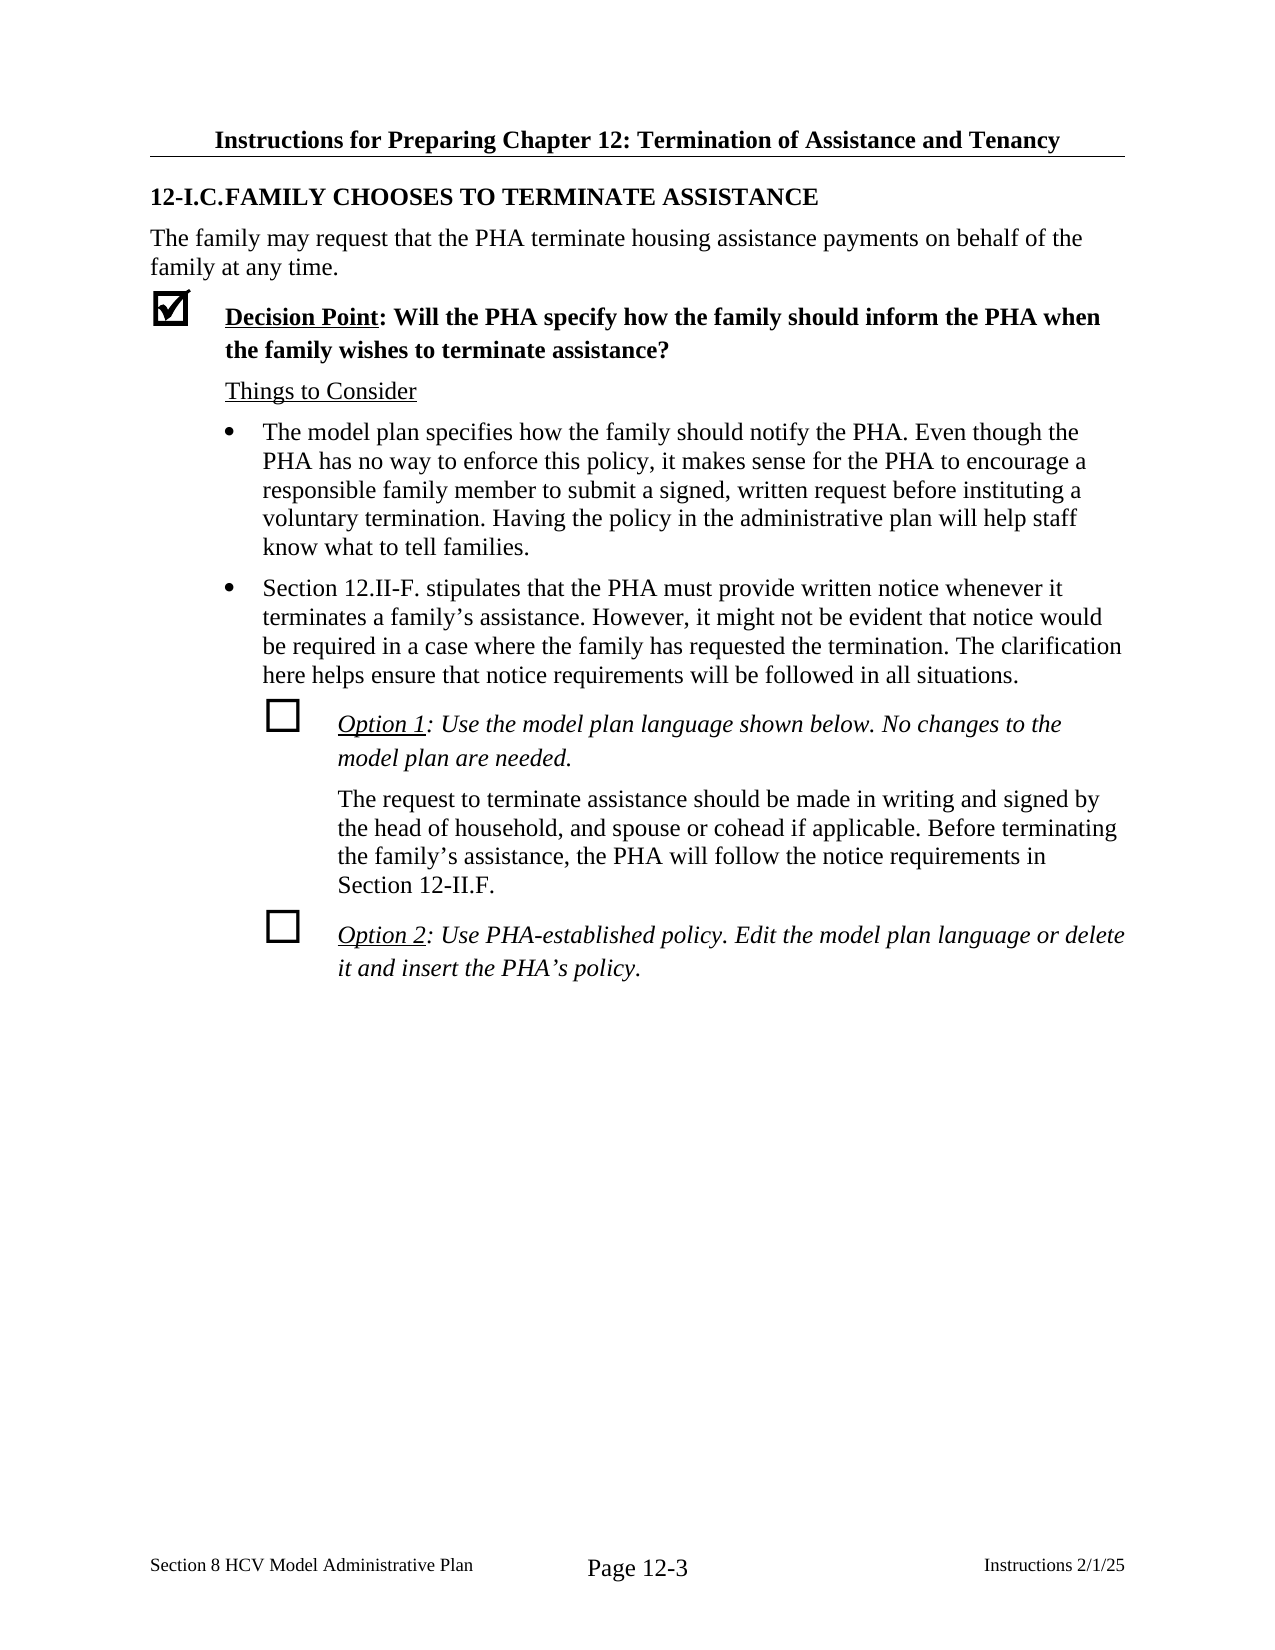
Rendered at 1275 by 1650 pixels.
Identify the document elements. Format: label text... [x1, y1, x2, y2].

list Section 12.II-F. stipulates that the PHA must provide written notice whenever it terminates a family’s assistance. However, it might not be evident that notice would be required in a case where the family has requested the termination. The clarification here helps ensure that notice requirements will be followed in all situations. [225, 573, 1125, 688]
text Option 2: Use PHA-established policy. Edit the model plan language or delete it and insert the PHA’s policy. [262, 911, 1125, 982]
text Option 1: Use the model plan language shown below. No changes to the model plan are needed. [262, 701, 1125, 771]
text Things to Consider [225, 376, 1125, 405]
text The family may request that the PHA terminate housing assistance payments on behalf of the family at any time. [150, 223, 1125, 281]
text 12-I.C. FAMILY CHOOSES TO TERMINATE ASSISTANCE [150, 182, 1125, 211]
text Decision Point: Will the PHA specify how the family should inform the PHA when the family wishes to terminate assistance? [150, 293, 1125, 363]
list The model plan specifies how the family should notify the PHA. Even though the PHA has no way to enforce this policy, it makes sense for the PHA to encourage a responsible family member to submit a signed, written request before instituting a voluntary termination. Having the policy in the administrative plan will help staff know what to tell families. [225, 417, 1125, 561]
text The request to terminate assistance should be made in writing and signed by the head of household, and spouse or cohead if applicable. Before terminating the family’s assistance, the PHA will follow the notice requirements in Section 12-II.F. [337, 784, 1125, 899]
